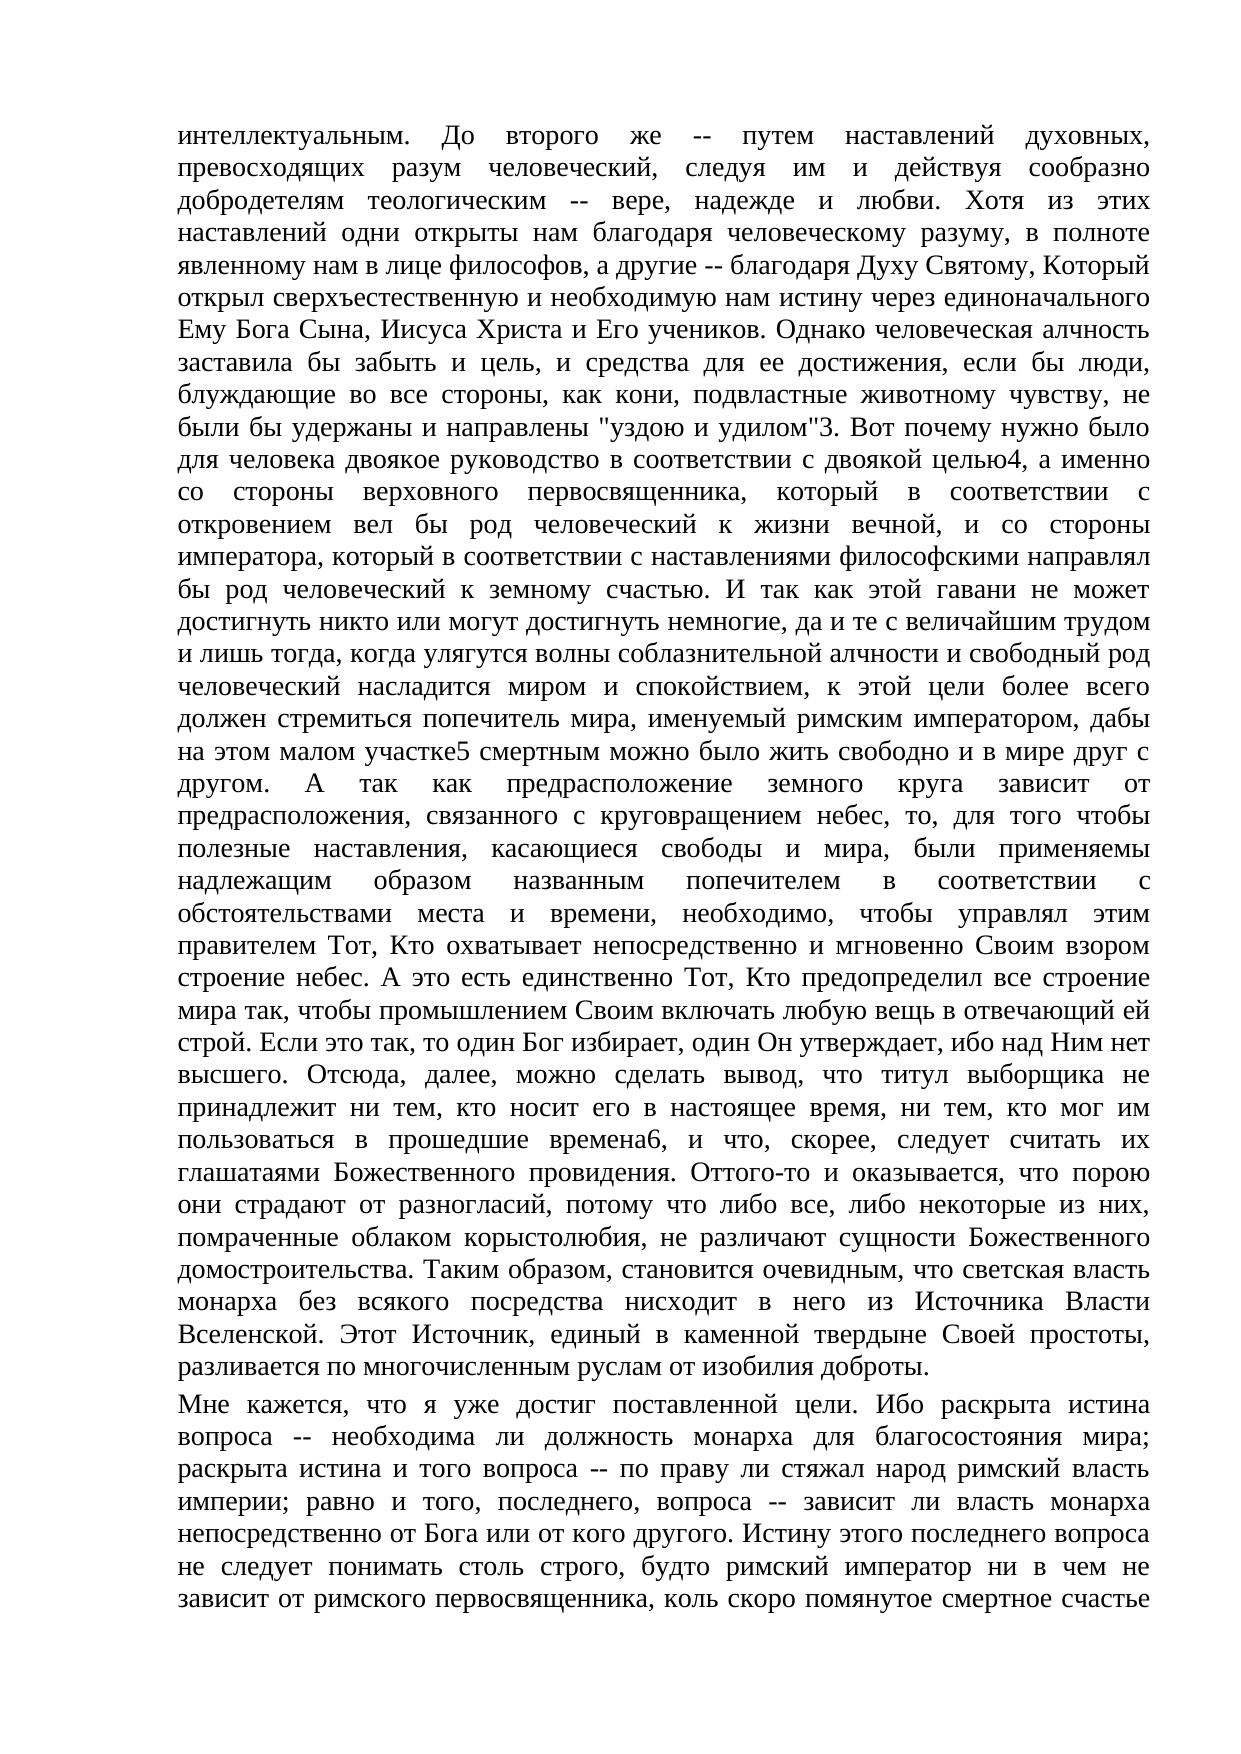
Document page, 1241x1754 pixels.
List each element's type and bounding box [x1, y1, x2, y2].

text [177, 1387, 1152, 1613]
text [177, 118, 1152, 1382]
